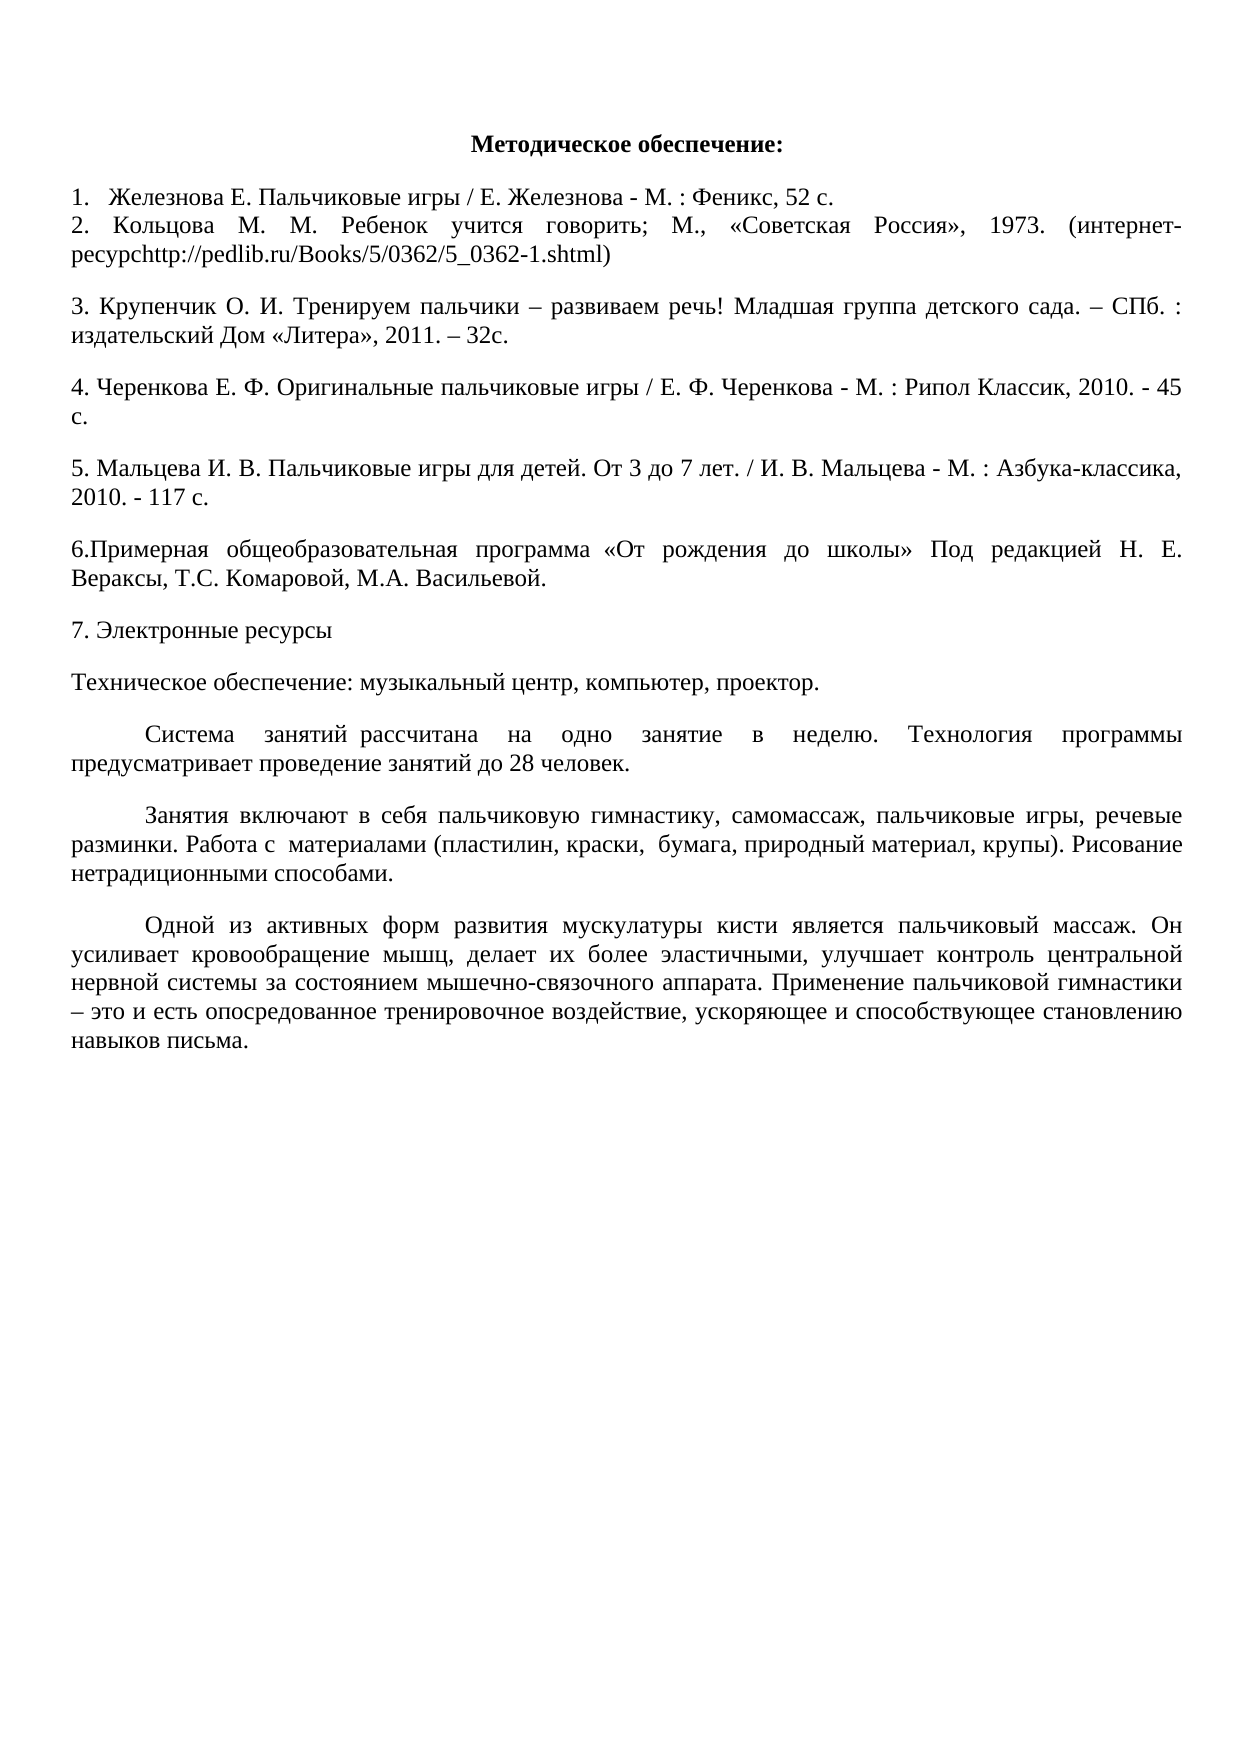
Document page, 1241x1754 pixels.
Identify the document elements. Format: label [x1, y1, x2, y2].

table_cell [59, 44, 1195, 1680]
